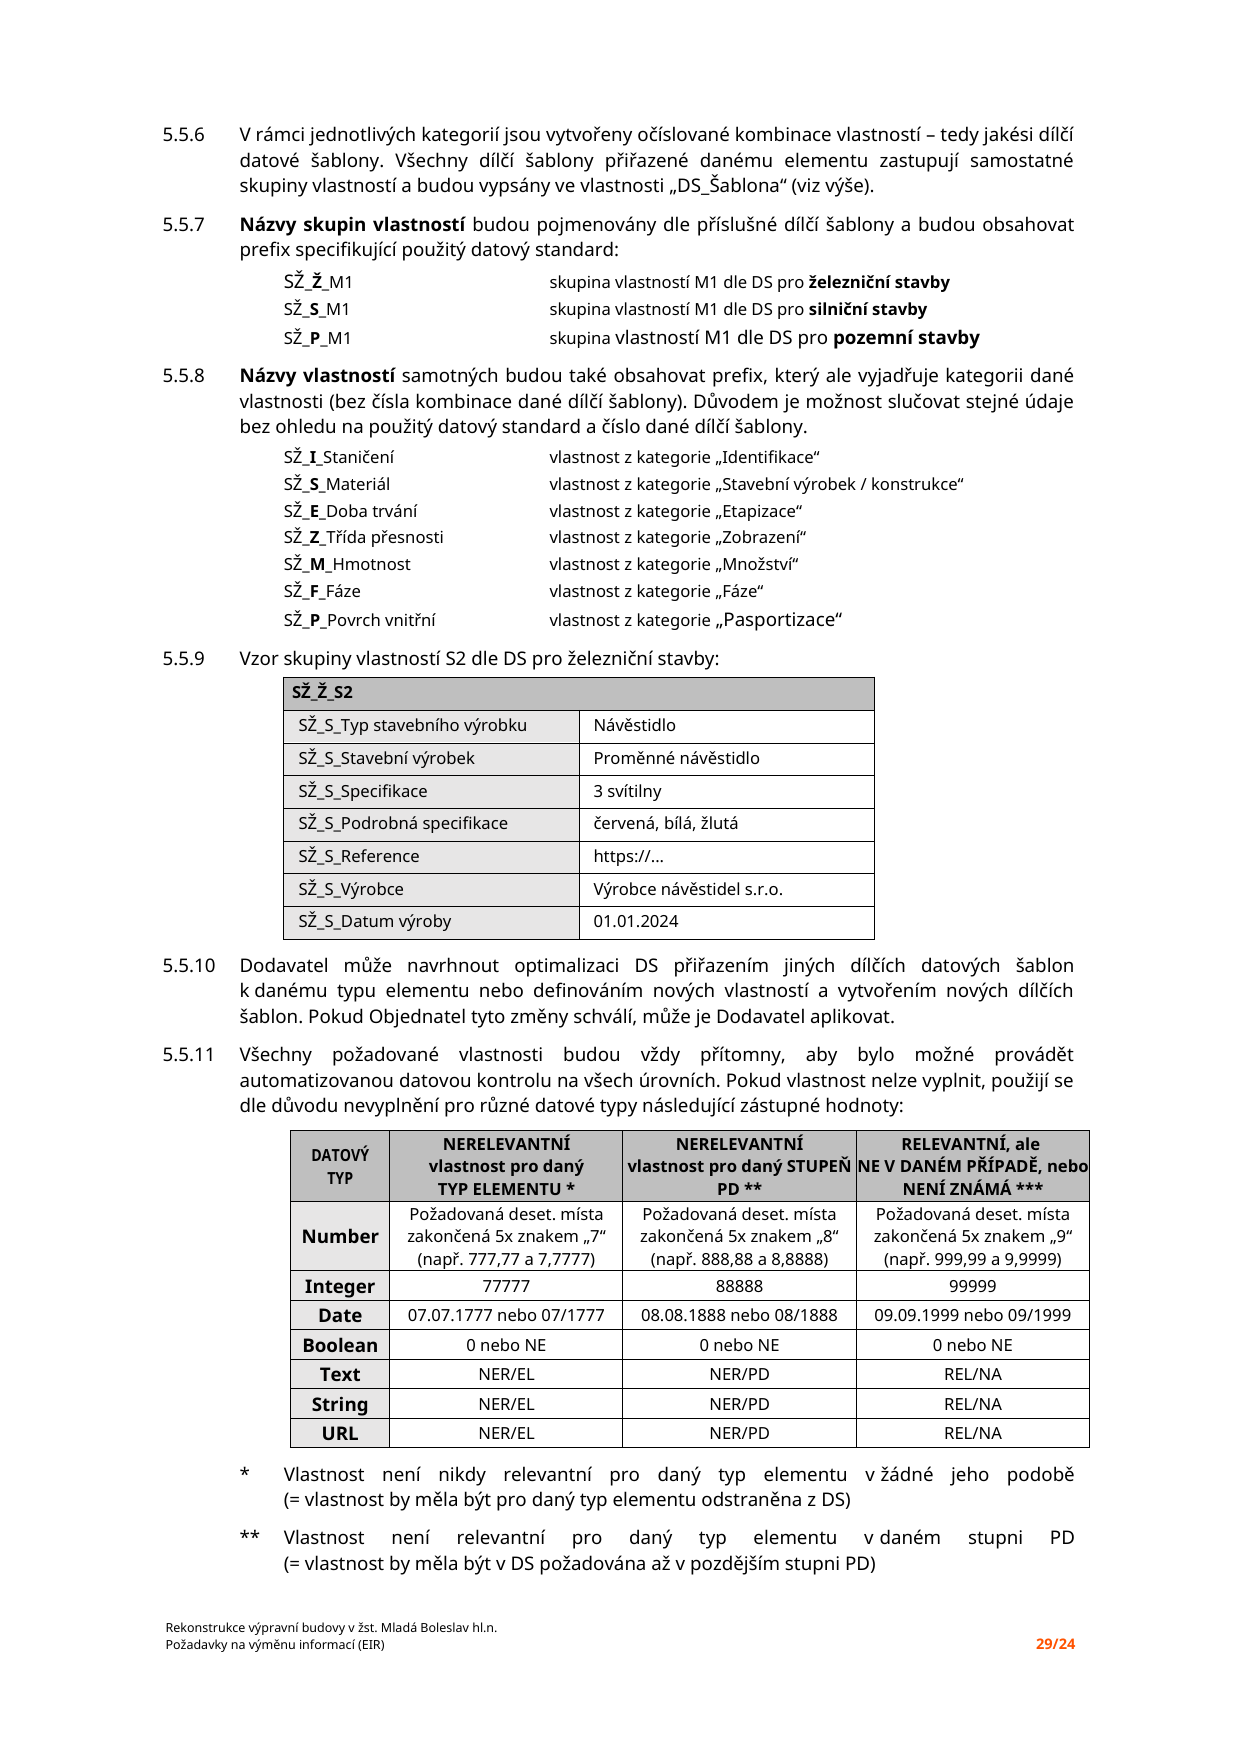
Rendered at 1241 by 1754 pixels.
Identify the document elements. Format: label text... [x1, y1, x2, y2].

table_cell SŽ_S_Typ stavebního výrobku [284, 711, 579, 742]
table_cell SŽ_S_Podrobná specifikace [284, 809, 579, 841]
table_cell Výrobce návěstidel s.r.o. [580, 874, 874, 906]
list ** Vlastnost není relevantní pro daný typ elementu v daném stupni PD (= vlastnost by měla být v DS požadována až v pozdějším stupni PD) [239, 1524, 1075, 1575]
table_cell NER/EL [390, 1389, 622, 1418]
text Názvy skupin vlastností budou pojmenovány dle příslušné dílčí šablony a budou obsahovat prefix specifikující použitý datový standard: [162, 211, 1075, 262]
table_cell NER/PD [623, 1389, 856, 1418]
list SŽ_M_Hmotnost vlastnost z kategorie „Množství“ [283, 553, 1075, 576]
table_header DATOVÝ TYP [291, 1131, 389, 1201]
list SŽ_S_Materiál vlastnost z kategorie „Stavební výrobek / konstrukce“ [283, 472, 1075, 495]
text Všechny požadované vlastnosti budou vždy přítomny, aby bylo možné provádět automatizovanou datovou kontrolu na všech úrovních. Pokud vlastnost nelze vyplnit, použijí se dle důvodu nevyplnění pro různé datové typy následující zástupné hodnoty: [162, 1041, 1075, 1118]
table_cell 3 svítilny [580, 776, 874, 808]
table_cell REL/NA [857, 1360, 1089, 1388]
table_cell 01.01.2024 [580, 907, 874, 939]
table_cell Požadovaná deset. místa zakončená 5x znakem „9“ (např. 999,99 a 9,9999) [857, 1202, 1089, 1270]
table_header NERELEVANTNÍ vlastnost pro daný TYP ELEMENTU * [390, 1131, 622, 1201]
table_cell NER/EL [390, 1419, 622, 1447]
list SŽ_F_Fáze vlastnost z kategorie „Fáze“ [283, 580, 1075, 603]
table_cell 09.09.1999 nebo 09/1999 [857, 1301, 1089, 1329]
list SŽ_S_M1 skupina vlastností M1 dle DS pro silniční stavby [283, 298, 1075, 321]
text Názvy vlastností samotných budou také obsahovat prefix, který ale vyjadřuje kategorii dané vlastnosti (bez čísla kombinace dané dílčí šablony). Důvodem je možnost slučovat stejné údaje bez ohledu na použitý datový standard a číslo dané dílčí šablony. [162, 363, 1075, 439]
table_cell 0 nebo NE [857, 1330, 1089, 1359]
table_cell String [291, 1389, 389, 1418]
table_cell NER/EL [390, 1360, 622, 1388]
text Vzor skupiny vlastností S2 dle DS pro železniční stavby: [162, 645, 1075, 670]
table_cell URL [291, 1419, 389, 1447]
table_cell 07.07.1777 nebo 07/1777 [390, 1301, 622, 1329]
list SŽ_Z_Třída přesnosti vlastnost z kategorie „Zobrazení“ [283, 526, 1075, 549]
list SŽ_P_Povrch vnitřní vlastnost z kategorie „Pasportizace“ [283, 607, 1075, 632]
table_cell Požadovaná deset. místa zakončená 5x znakem „7“ (např. 777,77 a 7,7777) [390, 1202, 622, 1270]
list SŽ_E_Doba trvání vlastnost z kategorie „Etapizace“ [283, 499, 1075, 522]
table_cell REL/NA [857, 1419, 1089, 1447]
table_cell Integer [291, 1271, 389, 1300]
table_header RELEVANTNÍ, ale NE V DANÉM PŘÍPADĚ, nebo NENÍ ZNÁMÁ *** [857, 1131, 1089, 1201]
table_cell 99999 [857, 1271, 1089, 1300]
table_cell Návěstidlo [580, 711, 874, 742]
table_cell NER/PD [623, 1419, 856, 1447]
list SŽ_Ž_M1 skupina vlastností M1 dle DS pro železniční stavby [283, 268, 1075, 294]
text Dodavatel může navrhnout optimalizaci DS přiřazením jiných dílčích datových šablon k danému typu elementu nebo definováním nových vlastností a vytvořením nových dílčích šablon. Pokud Objednatel tyto změny schválí, může je Dodavatel aplikovat. [162, 952, 1075, 1029]
text V rámci jednotlivých kategorií jsou vytvořeny očíslované kombinace vlastností – tedy jakési dílčí datové šablony. Všechny dílčí šablony přiřazené danému elementu zastupují samostatné skupiny vlastností a budou vypsány ve vlastnosti „DS_Šablona“ (viz výše). [162, 122, 1075, 198]
table_cell Date [291, 1301, 389, 1329]
table_cell 88888 [623, 1271, 856, 1300]
table_cell SŽ_S_Reference [284, 842, 579, 873]
table_header NERELEVANTNÍ vlastnost pro daný STUPEŇ PD ** [623, 1131, 856, 1201]
table_cell SŽ_S_Stavební výrobek [284, 744, 579, 775]
table_cell Text [291, 1360, 389, 1388]
table_cell SŽ_S_Výrobce [284, 874, 579, 906]
table_cell 0 nebo NE [390, 1330, 622, 1359]
table_cell SŽ_S_Specifikace [284, 776, 579, 808]
table_cell https://... [580, 842, 874, 873]
list SŽ_I_Staničení vlastnost z kategorie „Identifikace“ [283, 446, 1075, 468]
table_cell 0 nebo NE [623, 1330, 856, 1359]
table_cell SŽ_S_Datum výroby [284, 907, 579, 939]
table_cell 08.08.1888 nebo 08/1888 [623, 1301, 856, 1329]
table_cell NER/PD [623, 1360, 856, 1388]
table_cell Number [291, 1202, 389, 1270]
table_cell 77777 [390, 1271, 622, 1300]
table_cell červená, bílá, žlutá [580, 809, 874, 841]
list * Vlastnost není nikdy relevantní pro daný typ elementu v žádné jeho podobě (= vlastnost by měla být pro daný typ elementu odstraněna z DS) [239, 1461, 1075, 1512]
table_cell Boolean [291, 1330, 389, 1359]
table_cell REL/NA [857, 1389, 1089, 1418]
list SŽ_P_M1 skupina vlastností M1 dle DS pro pozemní stavby [283, 325, 1075, 350]
table_cell Požadovaná deset. místa zakončená 5x znakem „8“ (např. 888,88 a 8,8888) [623, 1202, 856, 1270]
table_header SŽ_Ž_S2 [284, 678, 874, 710]
table_cell Proměnné návěstidlo [580, 744, 874, 775]
